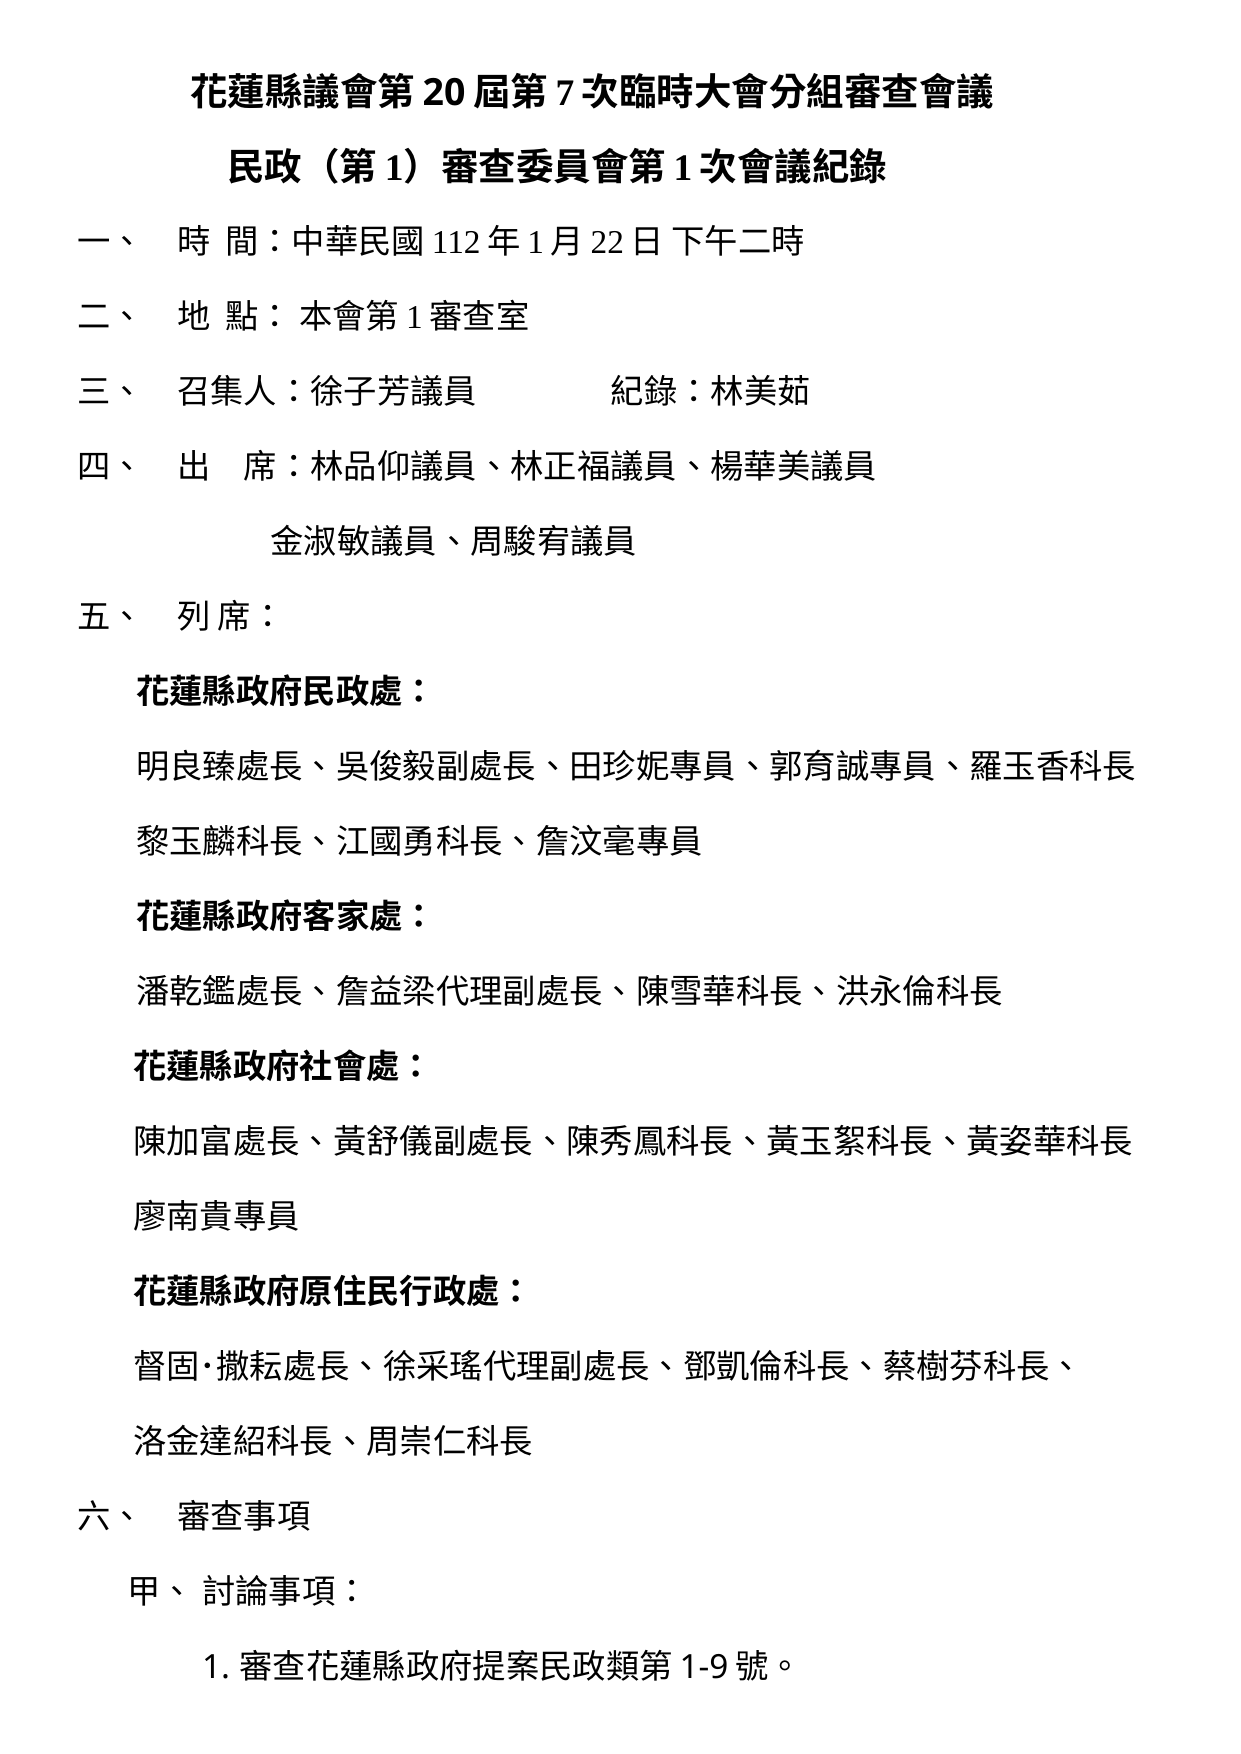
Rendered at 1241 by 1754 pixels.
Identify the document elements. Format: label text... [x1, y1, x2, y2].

list 審查花蓮縣政府提案民政類第1-9號。 [202, 1627, 1163, 1702]
list 花蓮縣政府民政處： [136, 652, 1163, 727]
text 花蓮縣政府原住民行政處： [77, 1252, 1163, 1327]
list 討論事項： [127, 1552, 1163, 1627]
text 洛金達紹科長、周崇仁科長 [77, 1402, 1163, 1477]
list 潘乾鑑處長、詹益梁代理副處長、陳雪華科長、洪永倫科長 [136, 952, 1163, 1027]
list 黎玉麟科長、江國勇科長、詹汶毫專員 [136, 802, 1163, 877]
text 審查事項 [77, 1477, 1163, 1552]
list 明良臻處長、吳俊毅副處長、田珍妮專員、郭育誠專員、羅玉香科長 [136, 727, 1163, 802]
text 督固･撒耘處長、徐采瑤代理副處長、鄧凱倫科長、蔡樹芬科長、 [77, 1327, 1163, 1402]
text 列 席： [77, 577, 1163, 652]
text 陳加富處長、黃舒儀副處長、陳秀鳳科長、黃玉絮科長、黃姿華科長 [77, 1102, 1163, 1177]
text 花蓮縣政府社會處： [77, 1027, 1163, 1102]
text 時 間：中華民國112年1月22日 下午二時 [77, 202, 1163, 277]
table_header 花蓮縣議會第20屆第7次臨時大會分組審查會議 [77, 52, 1075, 127]
text 廖南貴專員 [77, 1177, 1163, 1252]
table_cell 民政（第1）審查委員會第1次會議紀錄 [77, 127, 1075, 202]
text 地 點： 本會第1審查室 [77, 277, 1163, 352]
list 金淑敏議員、周駿宥議員 [186, 502, 1163, 577]
text 召集人：徐子芳議員 紀錄：林美茹 [77, 352, 1163, 427]
text 出 席：林品仰議員、林正福議員、楊華美議員 [77, 427, 1163, 502]
list 花蓮縣政府客家處： [136, 877, 1163, 952]
